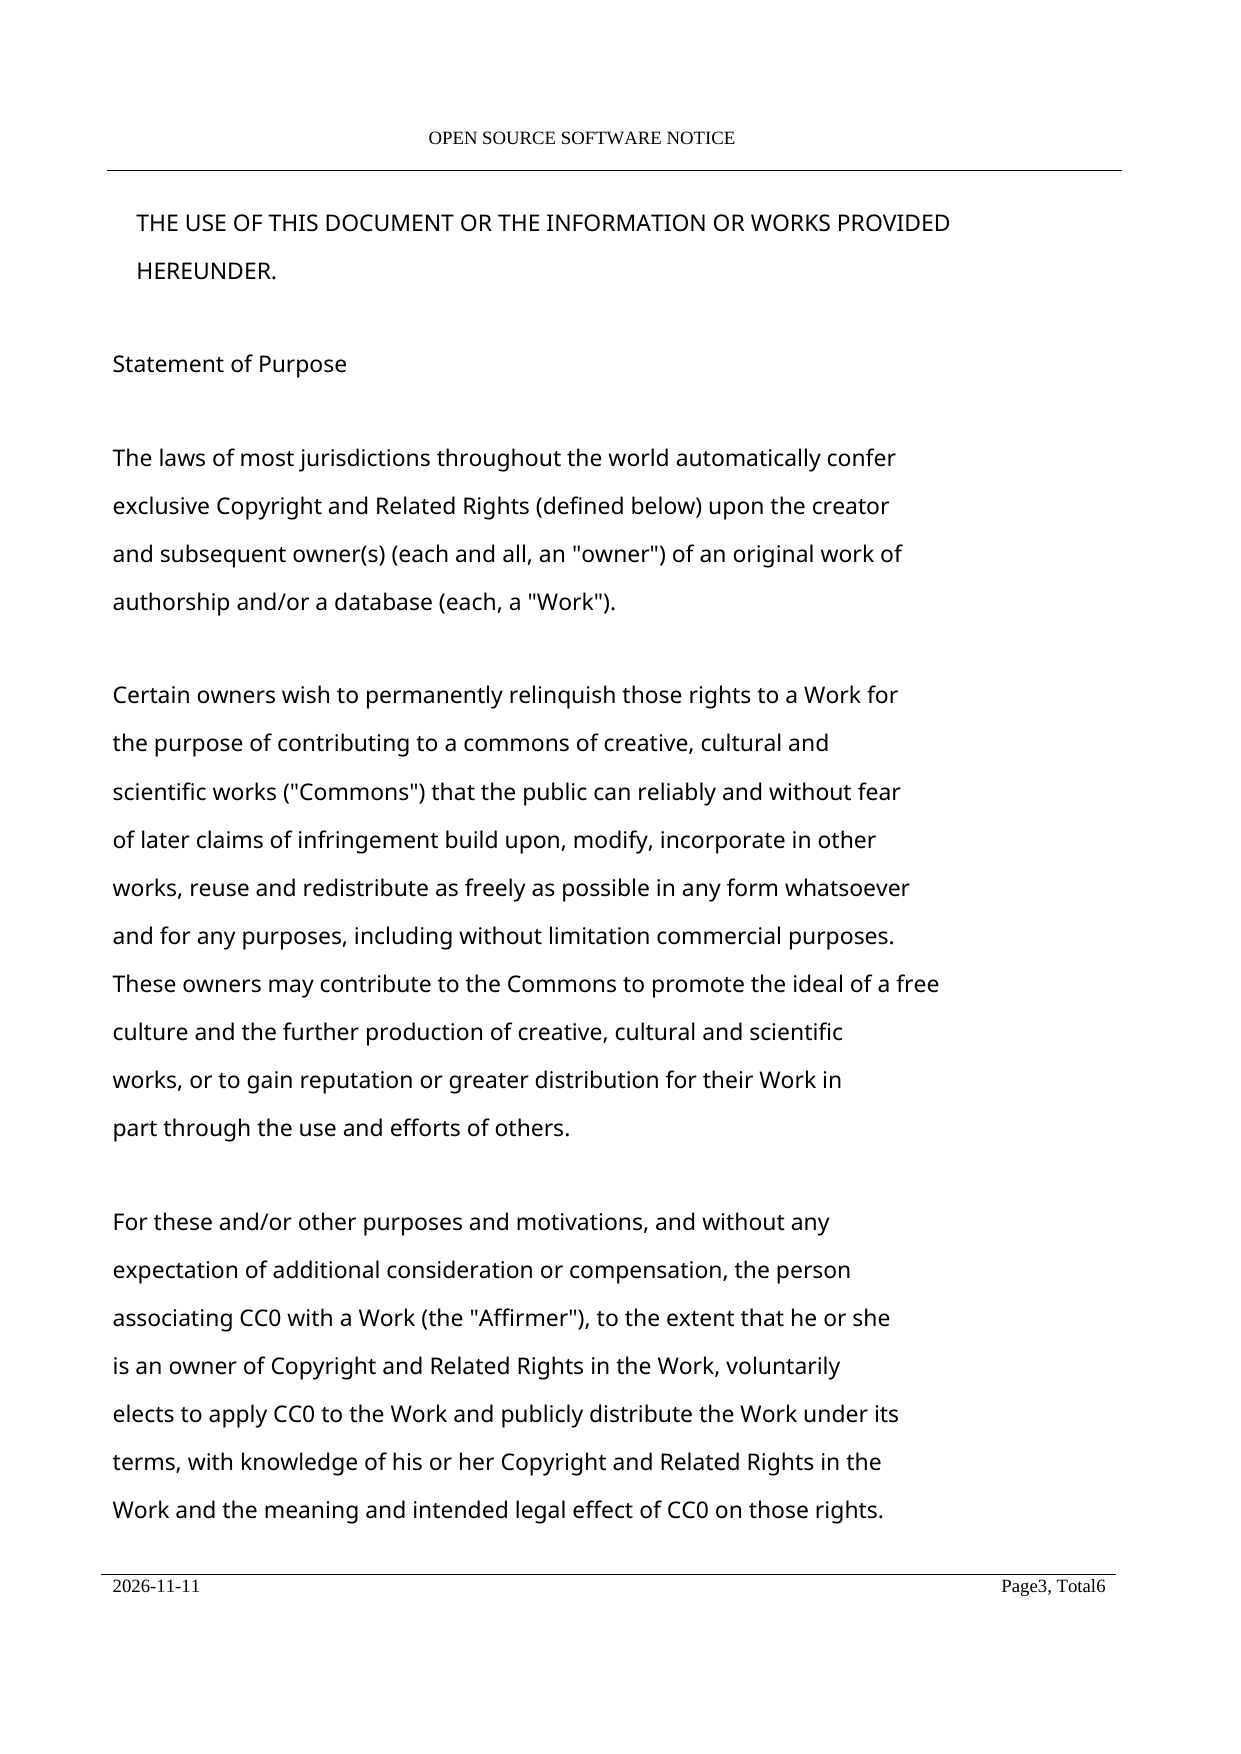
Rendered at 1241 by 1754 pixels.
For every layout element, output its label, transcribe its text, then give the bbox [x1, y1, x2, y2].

text Work and the meaning and intended legal effect of CC0 on those rights. [112, 1494, 1128, 1526]
text terms, with knowledge of his or her Copyright and Related Rights in the [112, 1446, 1128, 1478]
text The laws of most jurisdictions throughout the world automatically confer [112, 441, 1128, 473]
text part through the use and efforts of others. [112, 1112, 1128, 1144]
text HEREUNDER. [112, 254, 1128, 287]
text the purpose of contributing to a commons of creative, cultural and [112, 727, 1128, 759]
text Statement of Purpose [112, 348, 1128, 380]
text exclusive Copyright and Related Rights (defined below) upon the creator [112, 489, 1128, 522]
text THE USE OF THIS DOCUMENT OR THE INFORMATION OR WORKS PROVIDED [112, 206, 1128, 239]
text elects to apply CC0 to the Work and publicly distribute the Work under its [112, 1397, 1128, 1430]
text These owners may contribute to the Commons to promote the ideal of a free [112, 967, 1128, 1000]
text authorship and/or a database (each, a "Work"). [112, 585, 1128, 618]
text For these and/or other purposes and motivations, and without any [112, 1205, 1128, 1237]
text is an owner of Copyright and Related Rights in the Work, voluntarily [112, 1349, 1128, 1382]
text scientific works ("Commons") that the public can reliably and without fear [112, 775, 1128, 807]
text and for any purposes, including without limitation commercial purposes. [112, 919, 1128, 952]
text culture and the further production of creative, cultural and scientific [112, 1015, 1128, 1048]
text associating CC0 with a Work (the "Affirmer"), to the extent that he or she [112, 1301, 1128, 1334]
text of later claims of infringement build upon, modify, incorporate in other [112, 823, 1128, 855]
text expectation of additional consideration or compensation, the person [112, 1253, 1128, 1286]
text works, or to gain reputation or greater distribution for their Work in [112, 1063, 1128, 1096]
text Certain owners wish to permanently relinquish those rights to a Work for [112, 678, 1128, 711]
text works, reuse and redistribute as freely as possible in any form whatsoever [112, 871, 1128, 903]
text and subsequent owner(s) (each and all, an "owner") of an original work of [112, 537, 1128, 570]
